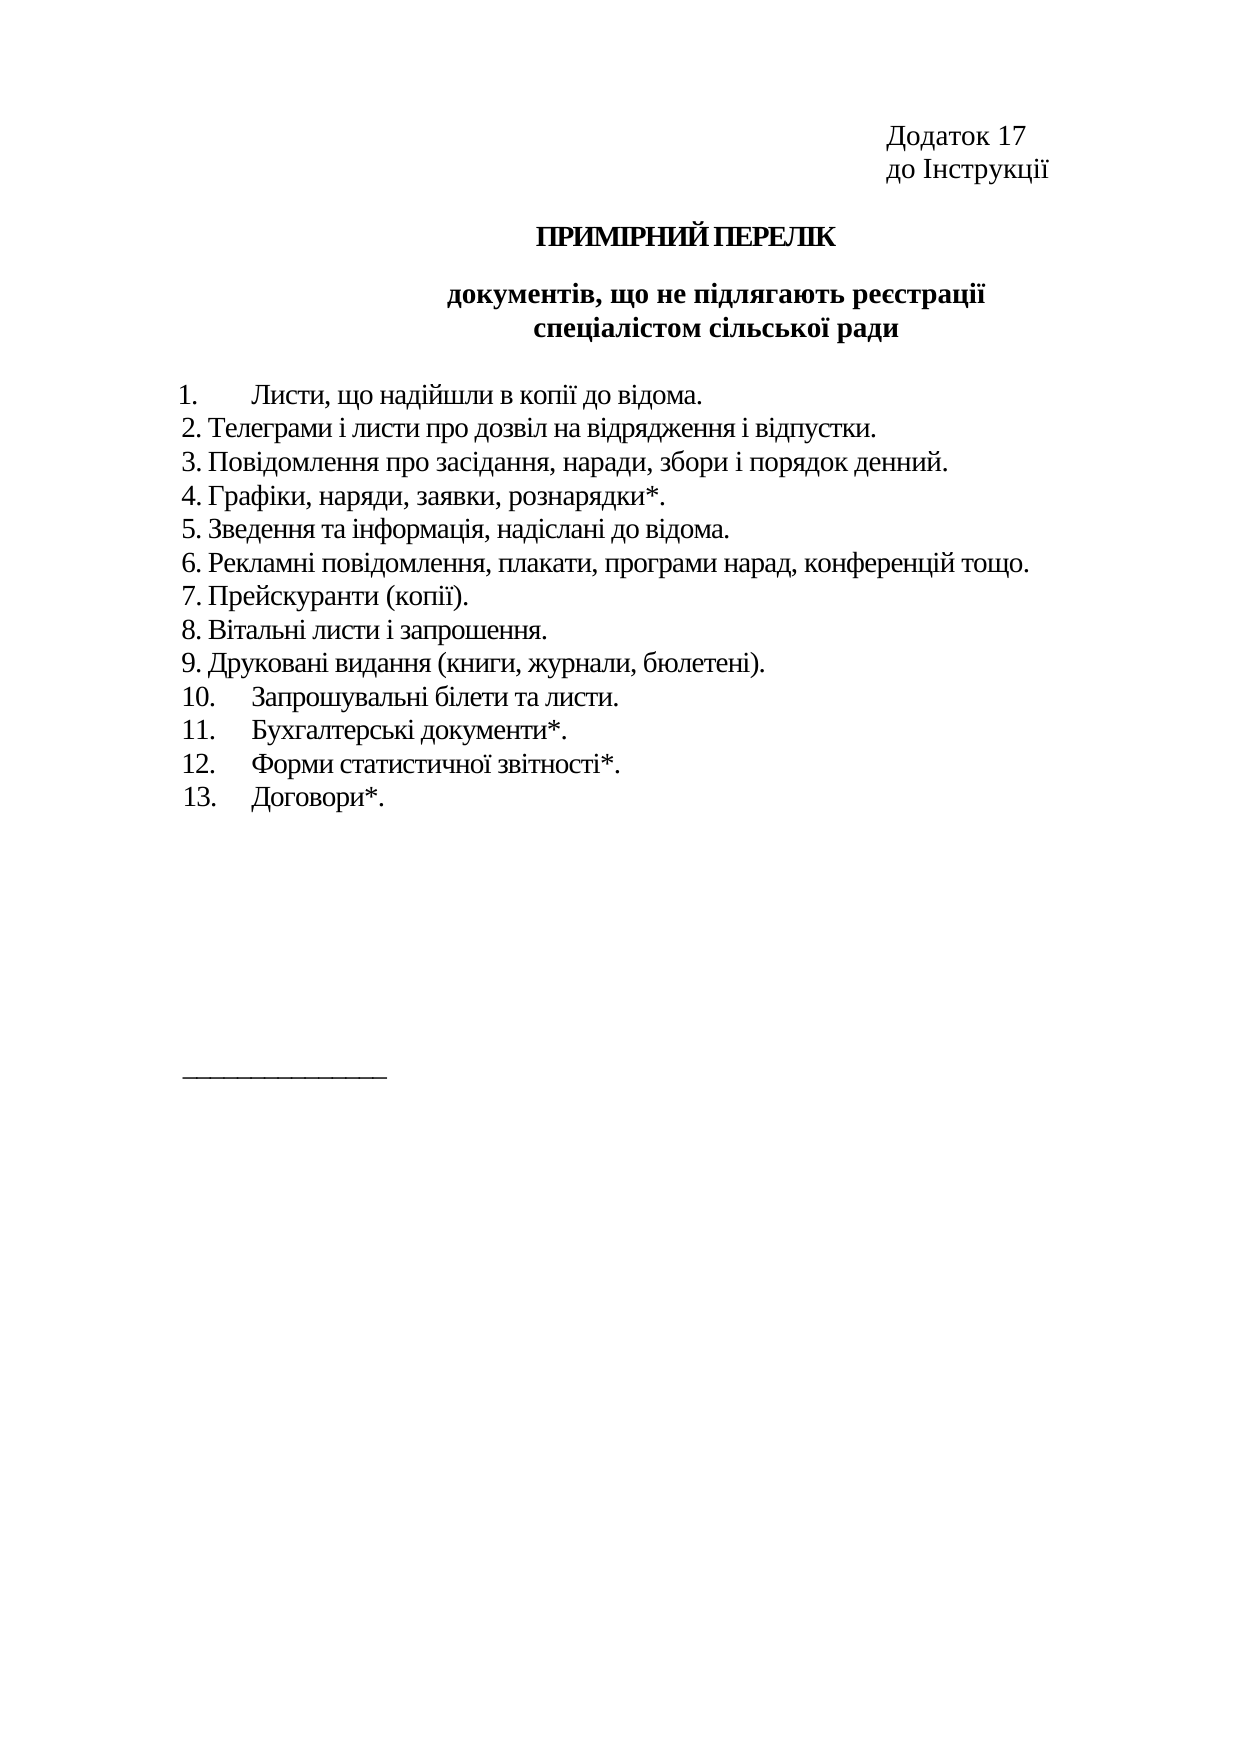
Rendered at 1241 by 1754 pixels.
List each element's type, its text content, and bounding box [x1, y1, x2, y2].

list Запрошувальні білети та листи. [181, 679, 1181, 712]
list Телеграми і листи про дозвіл на відрядження і відпустки. [181, 411, 1181, 444]
list Договори*. [182, 779, 1181, 813]
text спеціалістом сільської ради [177, 310, 1181, 343]
list Друковані видання (книги, журнали, бюлетені). [181, 645, 1181, 679]
list Бухгалтерські документи*. [181, 712, 1181, 746]
text Додаток 17 [886, 118, 1181, 152]
list Графіки, наряди, заявки, рознарядки*. [181, 478, 1181, 511]
text ПРИМІРНИЙ ПЕРЕЛІК [192, 219, 1181, 252]
list Зведення та інформація, надіслані до відома. [181, 511, 1181, 545]
list Листи, що надійшли в копії до відома. [177, 377, 954, 411]
list Рекламні повідомлення, плакати, програми нарад, конференцій тощо. [181, 545, 1181, 578]
text документів, що не підлягають реєстрації [177, 276, 1181, 310]
list Вітальні листи і запрошення. [181, 612, 1181, 645]
list Форми статистичної звітності*. [181, 746, 1181, 779]
list Прейскуранти (копії). [181, 578, 1181, 612]
text _______________ [183, 1048, 1181, 1081]
list Повідомлення про засідання, наради, збори і порядок денний. [181, 444, 1181, 478]
text до Інструкції [886, 152, 1181, 185]
